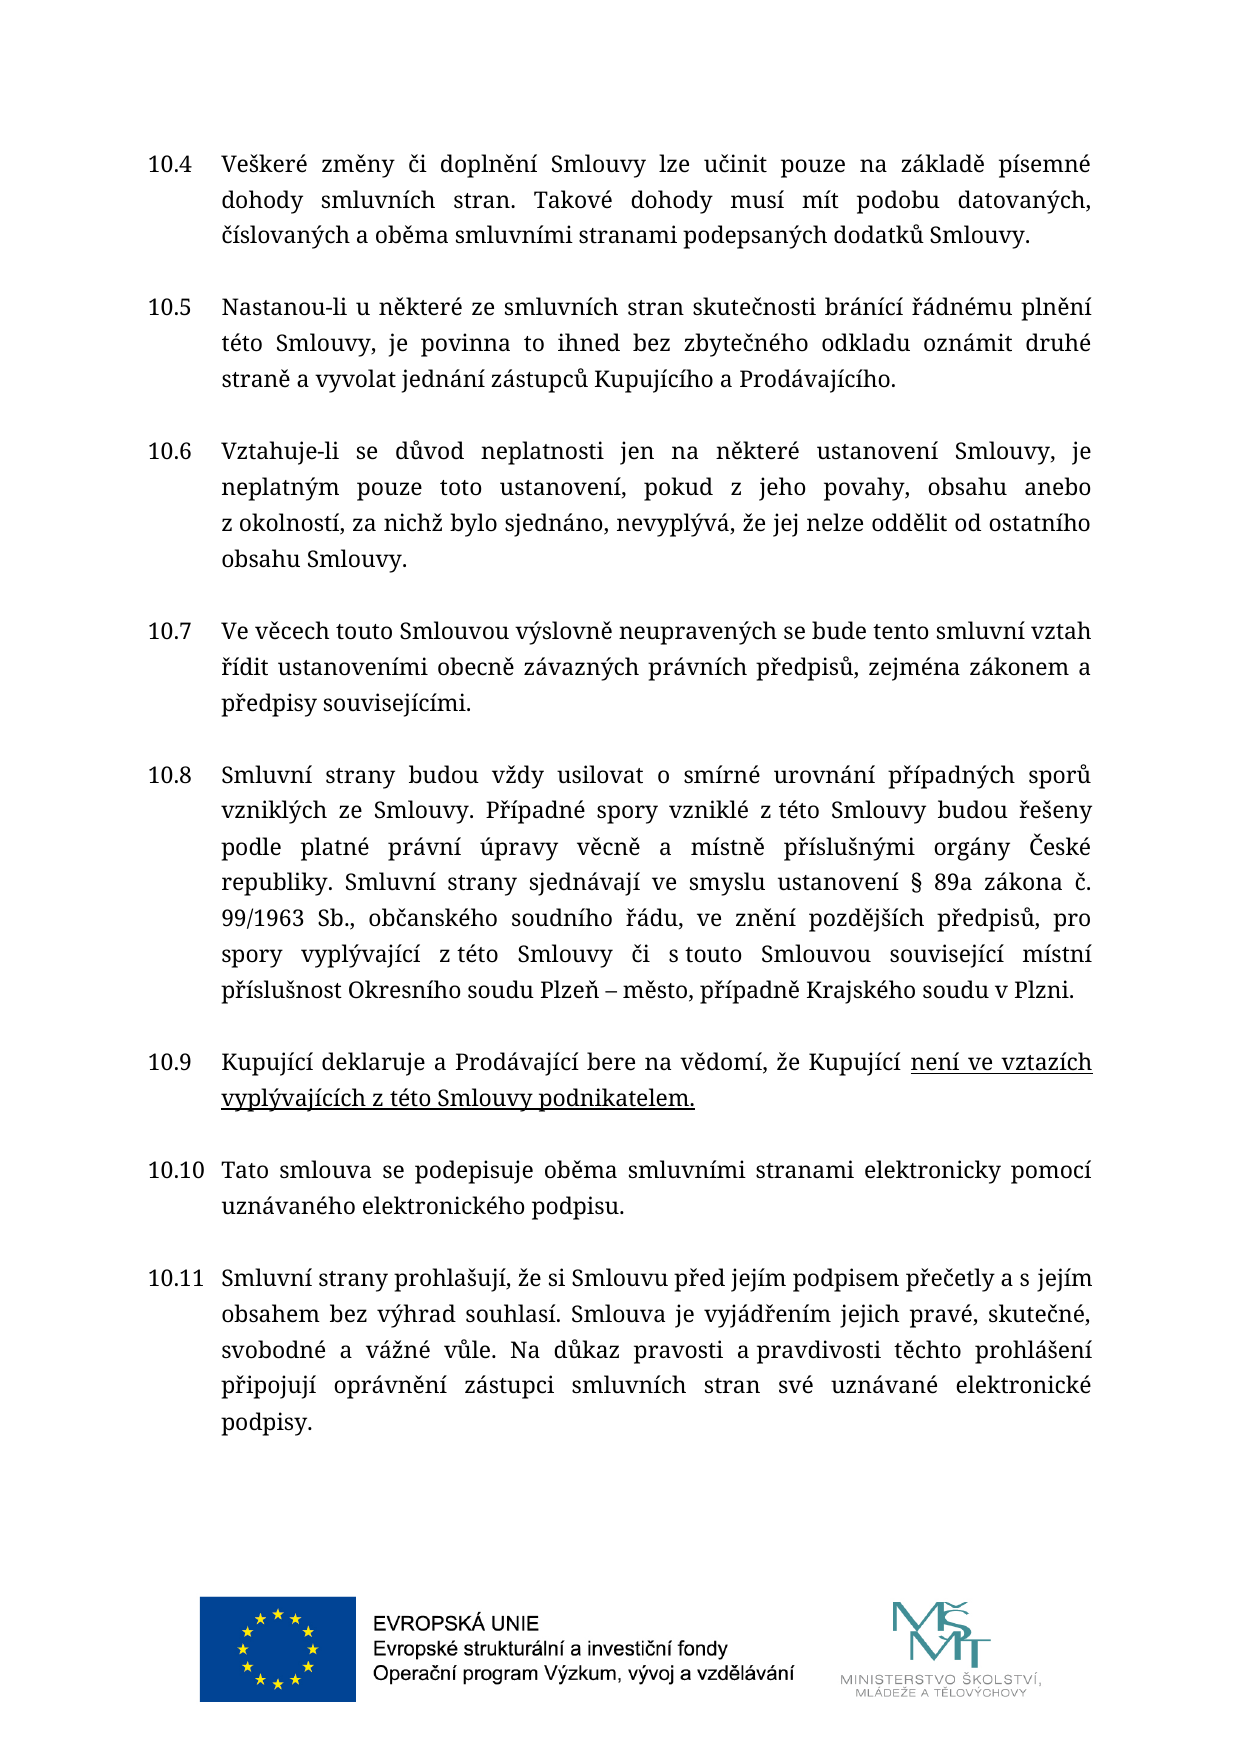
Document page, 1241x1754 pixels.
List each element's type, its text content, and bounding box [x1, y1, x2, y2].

text 10.9 Kupující deklaruje a Prodávající bere na vědomí, že Kupující není ve vztazích vyplývajících z této Smlouvy podnikatelem. [148, 1046, 1093, 1113]
text 10.7 Ve věcech touto Smlouvou výslovně neupravených se bude tento smluvní vztah řídit ustanoveními obecně závazných právních předpisů, zejména zákonem a předpisy souvisejícími. [148, 615, 1093, 718]
text 10.8 Smluvní strany budou vždy usilovat o smírné urovnání případných sporů vzniklých ze Smlouvy. Případné spory vzniklé z této Smlouvy budou řešeny podle platné právní úpravy věcně a místně příslušnými orgány České republiky. Smluvní strany sjednávají ve smyslu ustanovení § 89a zákona č. 99/1963 Sb., občanského soudního řádu, ve znění pozdějších předpisů, pro spory vyplývající z této Smlouvy či s touto Smlouvou související místní příslušnost Okresního soudu Plzeň – město, případně Krajského soudu v Plzni. [148, 758, 1093, 1005]
text 10.5 Nastanou-li u některé ze smluvních stran skutečnosti bránící řádnému plnění této Smlouvy, je povinna to ihned bez zbytečného odkladu oznámit druhé straně a vyvolat jednání zástupců Kupujícího a Prodávajícího. [148, 291, 1093, 394]
text 10.4 Veškeré změny či doplnění Smlouvy lze učinit pouze na základě písemné dohody smluvních stran. Takové dohody musí mít podobu datovaných, číslovaných a oběma smluvními stranami podepsaných dodatků Smlouvy. [148, 148, 1093, 251]
text 10.6 Vztahuje-li se důvod neplatnosti jen na některé ustanovení Smlouvy, je neplatným pouze toto ustanovení, pokud z jeho povahy, obsahu anebo z okolností, za nichž bylo sjednáno, nevyplývá, že jej nelze oddělit od ostatního obsahu Smlouvy. [148, 435, 1093, 574]
text 10.10 Tato smlouva se podepisuje oběma smluvními stranami elektronicky pomocí uznávaného elektronického podpisu. [148, 1154, 1093, 1221]
picture [147, 1544, 1093, 1754]
text 10.11 Smluvní strany prohlašují, že si Smlouvu před jejím podpisem přečetly a s jejím obsahem bez výhrad souhlasí. Smlouva je vyjádřením jejich pravé, skutečné, svobodné a vážné vůle. Na důkaz pravosti a pravdivosti těchto prohlášení připojují oprávnění zástupci smluvních stran své uznávané elektronické podpisy. [148, 1262, 1093, 1437]
